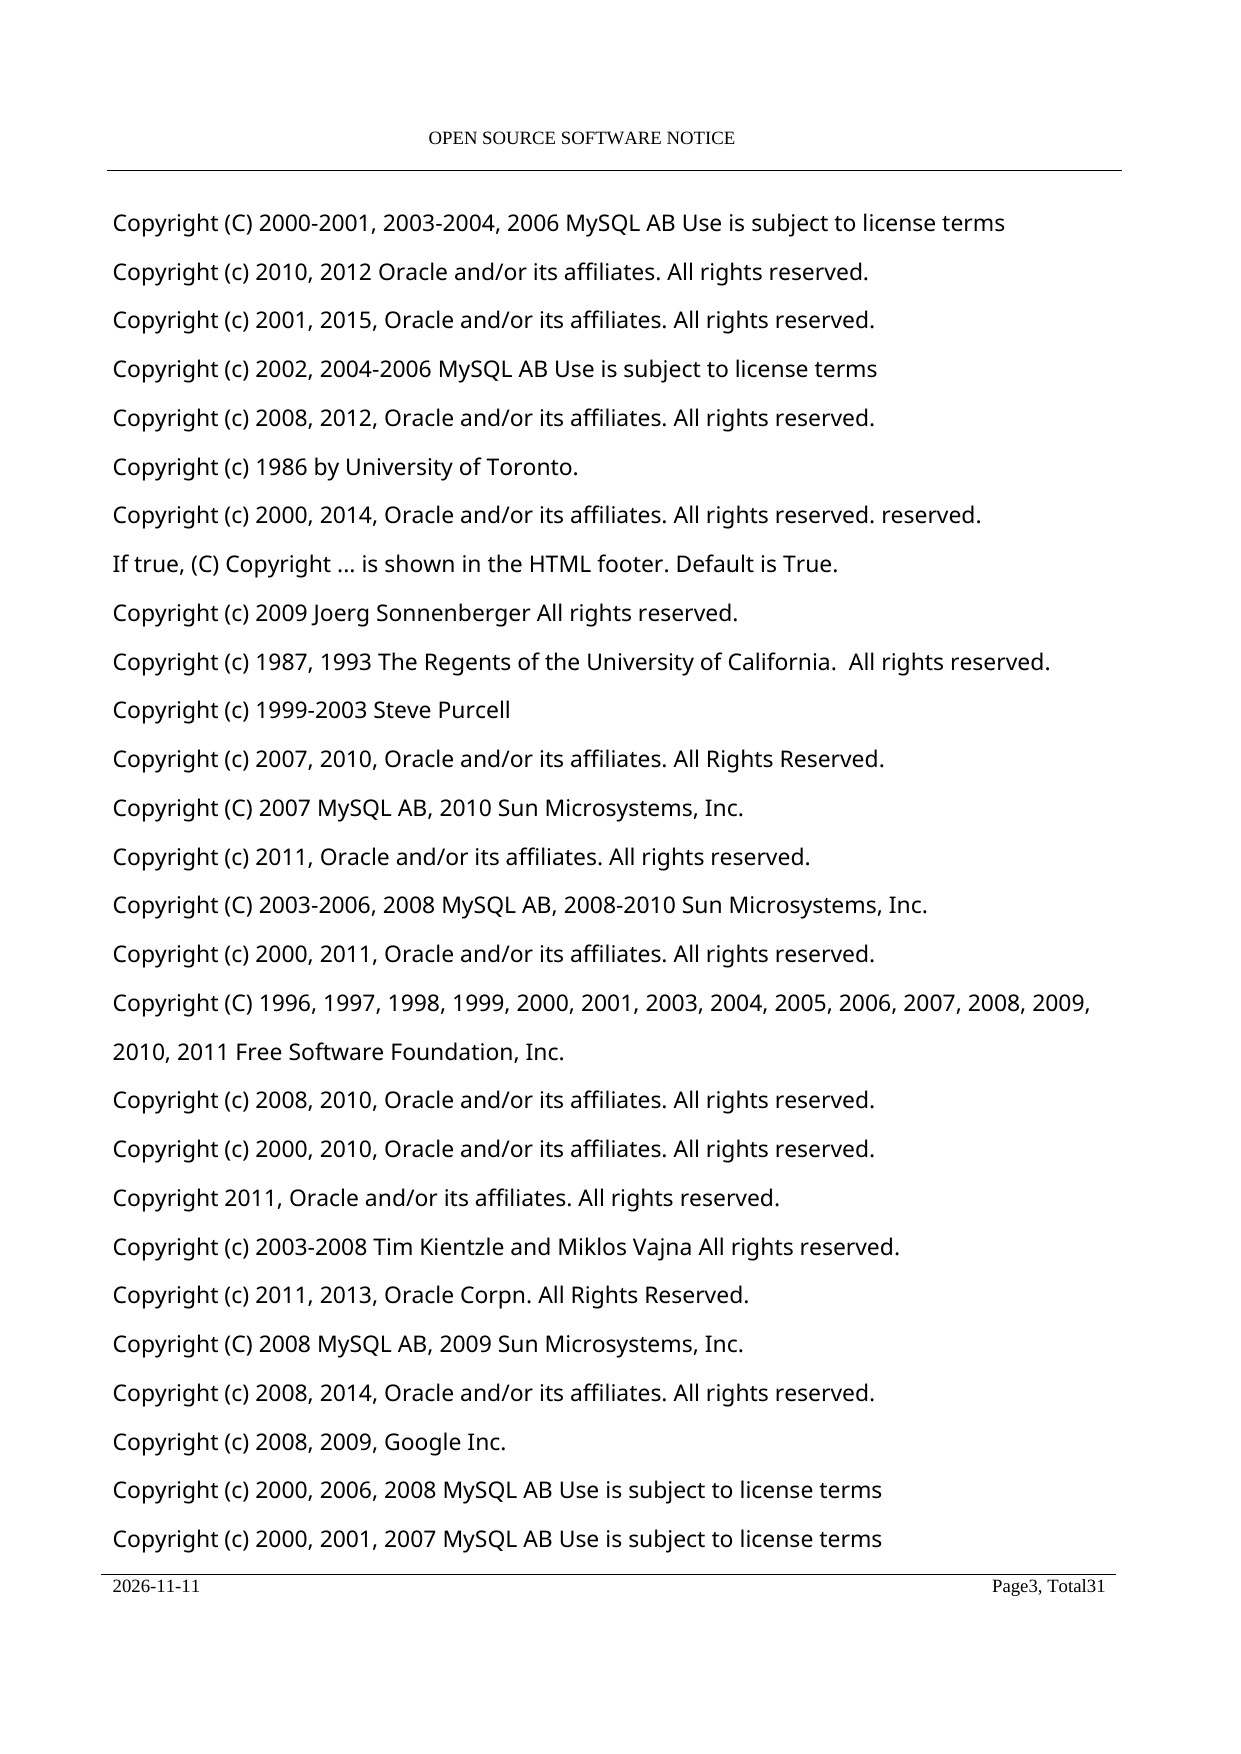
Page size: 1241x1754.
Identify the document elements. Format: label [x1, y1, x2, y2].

text [112, 206, 1128, 1555]
